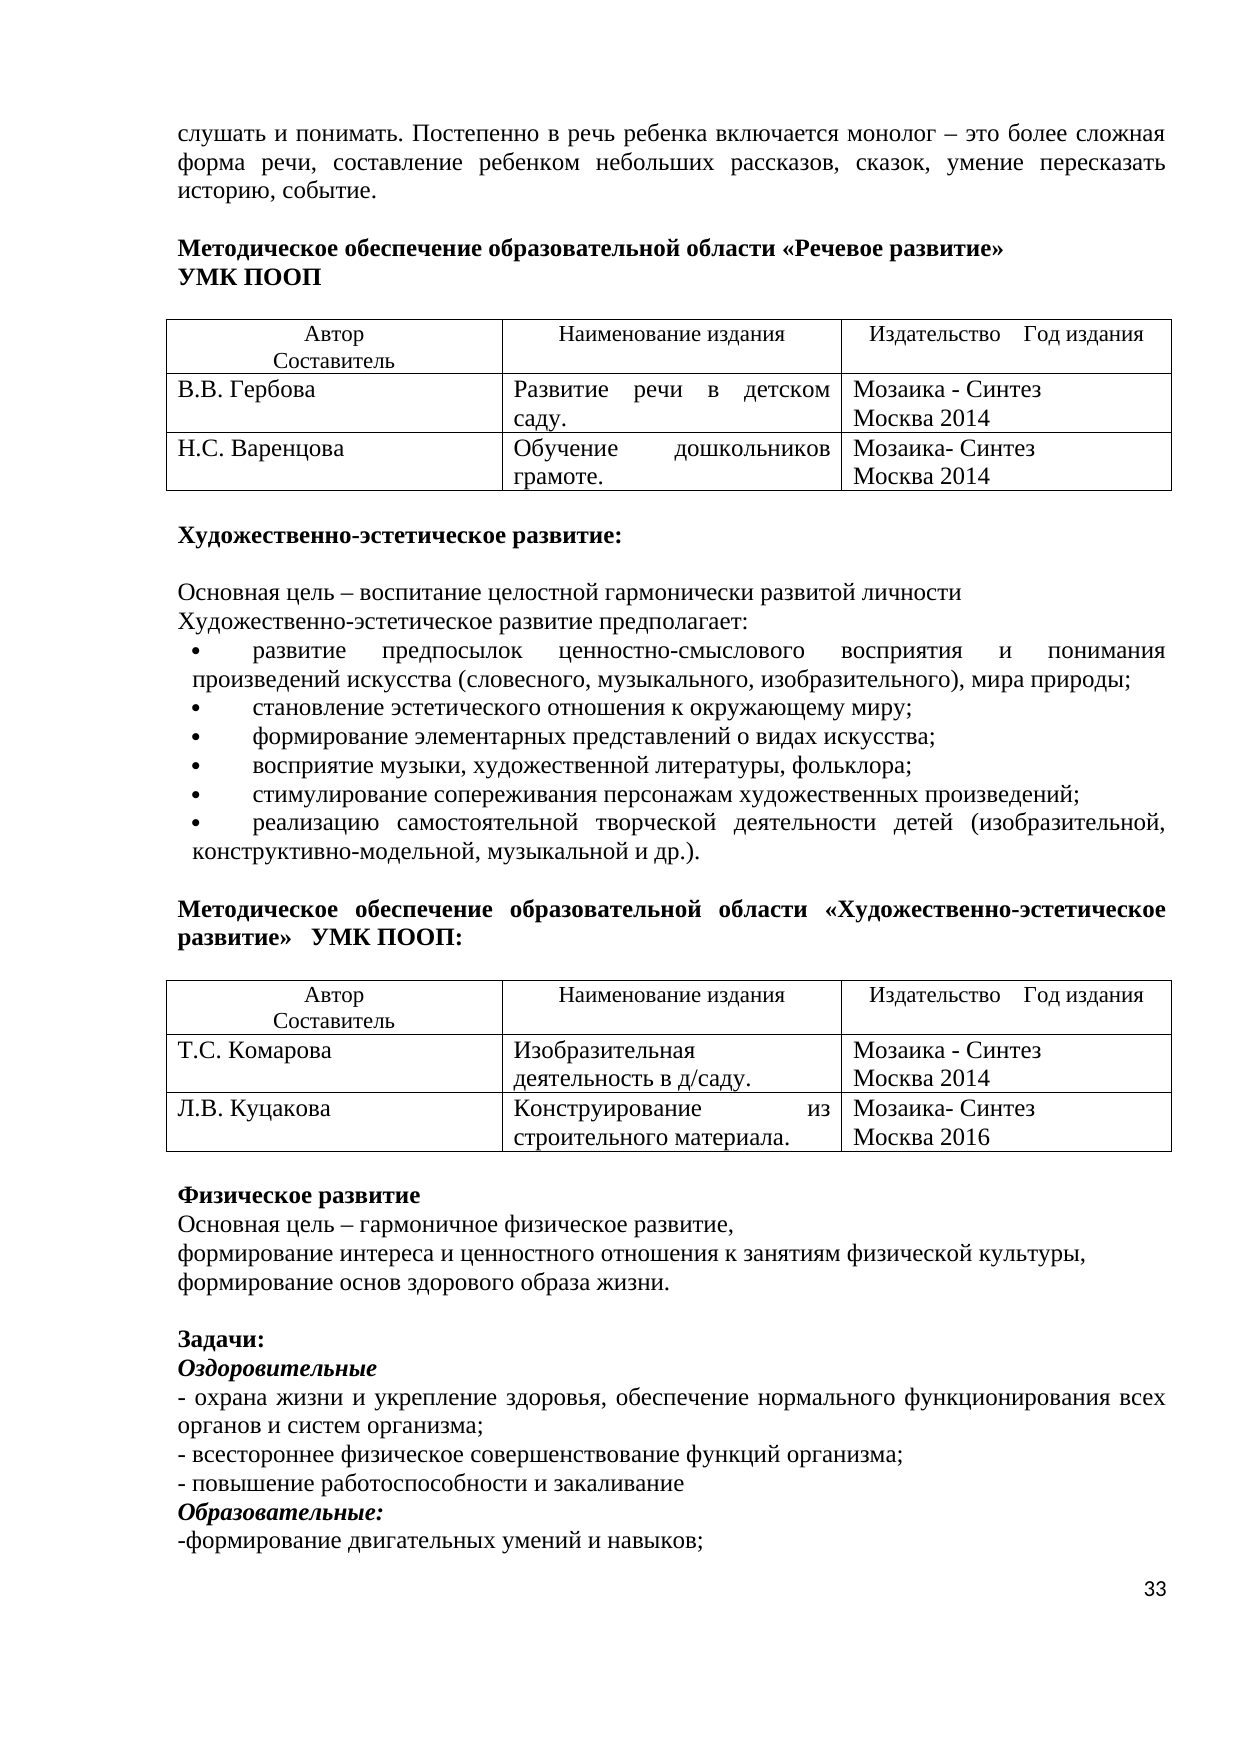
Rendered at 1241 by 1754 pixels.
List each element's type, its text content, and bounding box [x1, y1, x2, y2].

table_header Автор Составитель [167, 981, 502, 1034]
text формирование основ здорового образа жизни. [177, 1267, 1166, 1296]
text Задачи: [177, 1324, 1166, 1353]
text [177, 118, 1166, 204]
text Художественно-эстетическое развитие: [177, 520, 1166, 549]
text Методическое обеспечение образовательной области «Речевое развитие» [177, 233, 1166, 262]
table_cell Т.С. Комарова [167, 1035, 502, 1092]
text - охрана жизни и укрепление здоровья, обеспечение нормального функционирования всех органов и систем организма; [177, 1382, 1166, 1439]
text -формирование двигательных умений и навыков; [177, 1526, 1166, 1554]
table_cell Мозаика - Синтез Москва 2014 [842, 374, 1171, 432]
text УМК ПООП [177, 262, 1166, 291]
text Основная цель – гармоничное физическое развитие, [177, 1209, 1166, 1238]
text - повышение работоспособности и закаливание [177, 1468, 1166, 1497]
list восприятие музыки, художественной литературы, фольклора; [192, 750, 1166, 779]
text - всестороннее физическое совершенствование функций организма; [177, 1439, 1166, 1468]
text Оздоровительные [177, 1353, 1166, 1382]
table_cell В.В. Гербова [167, 374, 502, 432]
table_cell Конструирование из строительного материала. [503, 1093, 841, 1151]
table_header Издательство Год издания [842, 320, 1171, 373]
table_header Наименование издания [503, 981, 841, 1034]
text Образовательные: [177, 1497, 1166, 1526]
table_cell Мозаика- Синтез Москва 2014 [842, 433, 1171, 490]
table_cell Развитие речи в детском саду. [503, 374, 841, 432]
text Основная цель – воспитание целостной гармонически развитой личности [177, 577, 1166, 606]
list стимулирование сопереживания персонажам художественных произведений; [192, 779, 1166, 807]
table_cell Обучение дошкольников грамоте. [503, 433, 841, 490]
list становление эстетического отношения к окружающему миру; [192, 692, 1166, 721]
text Художественно-эстетическое развитие предполагает: [177, 606, 1166, 635]
table_header Издательство Год издания [842, 981, 1171, 1034]
list развитие предпосылок ценностно-смыслового восприятия и понимания произведений искусства (словесного, музыкального, изобразительного), мира природы; [192, 635, 1166, 692]
list формирование элементарных представлений о видах искусства; [192, 721, 1166, 750]
table_cell Мозаика- Синтез Москва 2016 [842, 1093, 1171, 1151]
table_cell Н.С. Варенцова [167, 433, 502, 490]
text Методическое обеспечение образовательной области «Художественно-эстетическое развитие» УМК ПООП: [177, 894, 1166, 951]
text формирование интереса и ценностного отношения к занятиям физической культуры, [177, 1238, 1166, 1267]
table_header Автор Составитель [167, 320, 502, 373]
text Физическое развитие [177, 1181, 1166, 1209]
table_cell Изобразительная деятельность в д/саду. [503, 1035, 841, 1092]
table_header Наименование издания [503, 320, 841, 373]
table_cell Л.В. Куцакова [167, 1093, 502, 1151]
table_cell Мозаика - Синтез Москва 2014 [842, 1035, 1171, 1092]
list реализацию самостоятельной творческой деятельности детей (изобразительной, конструктивно-модельной, музыкальной и др.). [192, 807, 1166, 865]
